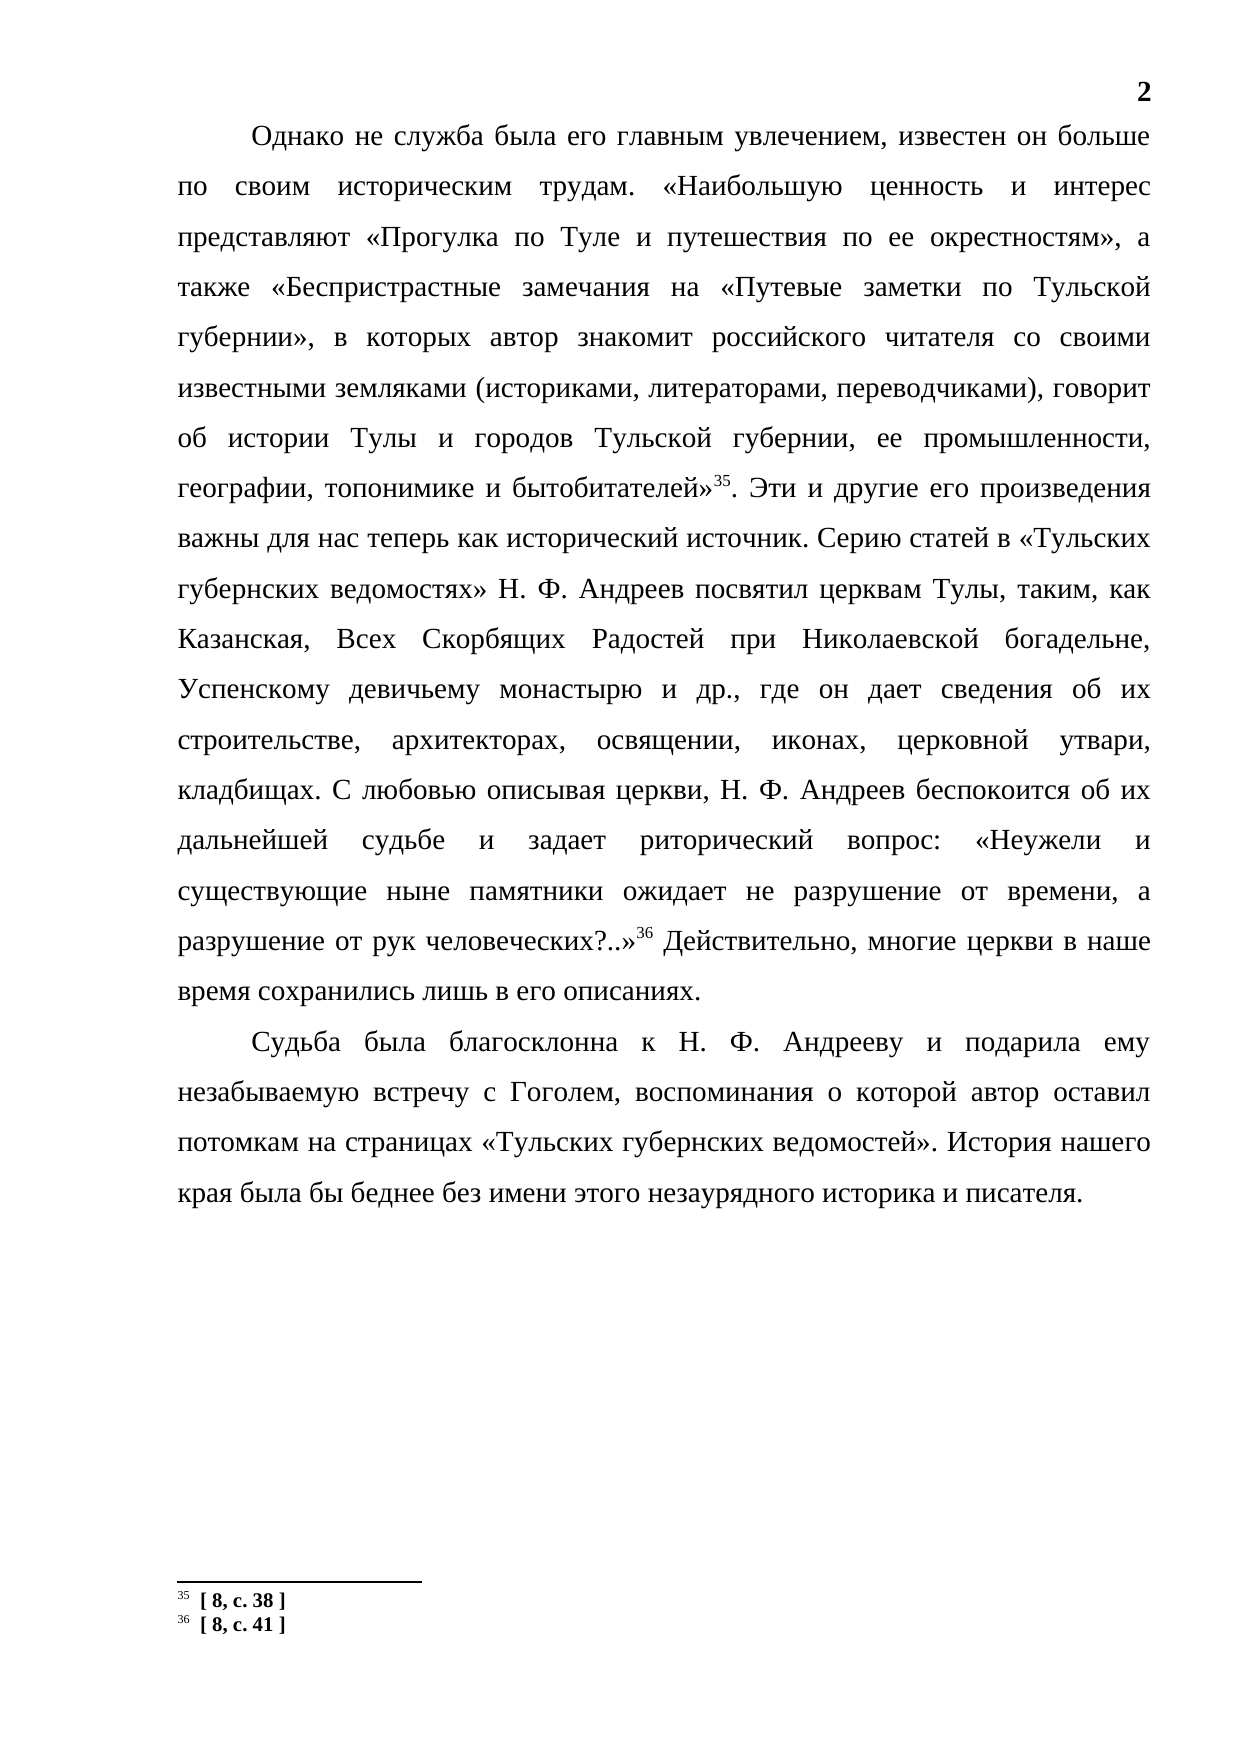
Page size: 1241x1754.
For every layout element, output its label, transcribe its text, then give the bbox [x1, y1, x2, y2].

text Судьба была благосклонна к Н. Ф. Андрееву и подарила ему незабываемую встречу с Гоголем, воспоминания о которой автор оставил потомкам на страницах «Тульских губернских ведомостей». История нашего края была бы беднее без имени этого незаурядного историка и писателя. [177, 1024, 1152, 1208]
text Однако не служба была его главным увлечением, известен он больше по своим историческим трудам. «Наибольшую ценность и интерес представляют «Прогулка по Туле и путешествия по ее окрестностям», а также «Беспристрастные замечания на «Путевые заметки по Тульской губернии», в которых автор знакомит российского читателя со своими известными земляками (историками, литераторами, переводчиками), говорит об истории Тулы и городов Тульской губернии, ее промышленности, географии, топонимике и бытобитателей». Эти и другие его произведения важны для нас теперь как исторический источник. Серию статей в «Тульских губернских ведомостях» Н. Ф. Андреев посвятил церквам Тулы, таким, как Казанская, Всех Скорбящих Радостей при Николаевской богадельне, Успенскому девичьему монастырю и др., где он дает сведения об их строительстве, архитекторах, освящении, иконах, церковной утвари, кладбищах. С любовью описывая церкви, Н. Ф. Андреев беспокоится об их дальнейшей судьбе и задает риторический вопрос: «Неужели и существующие ныне памятники ожидает не разрушение от времени, а разрушение от рук человеческих?..» Действительно, многие церкви в наше время сохранились лишь в его описаниях. [177, 118, 1152, 1007]
